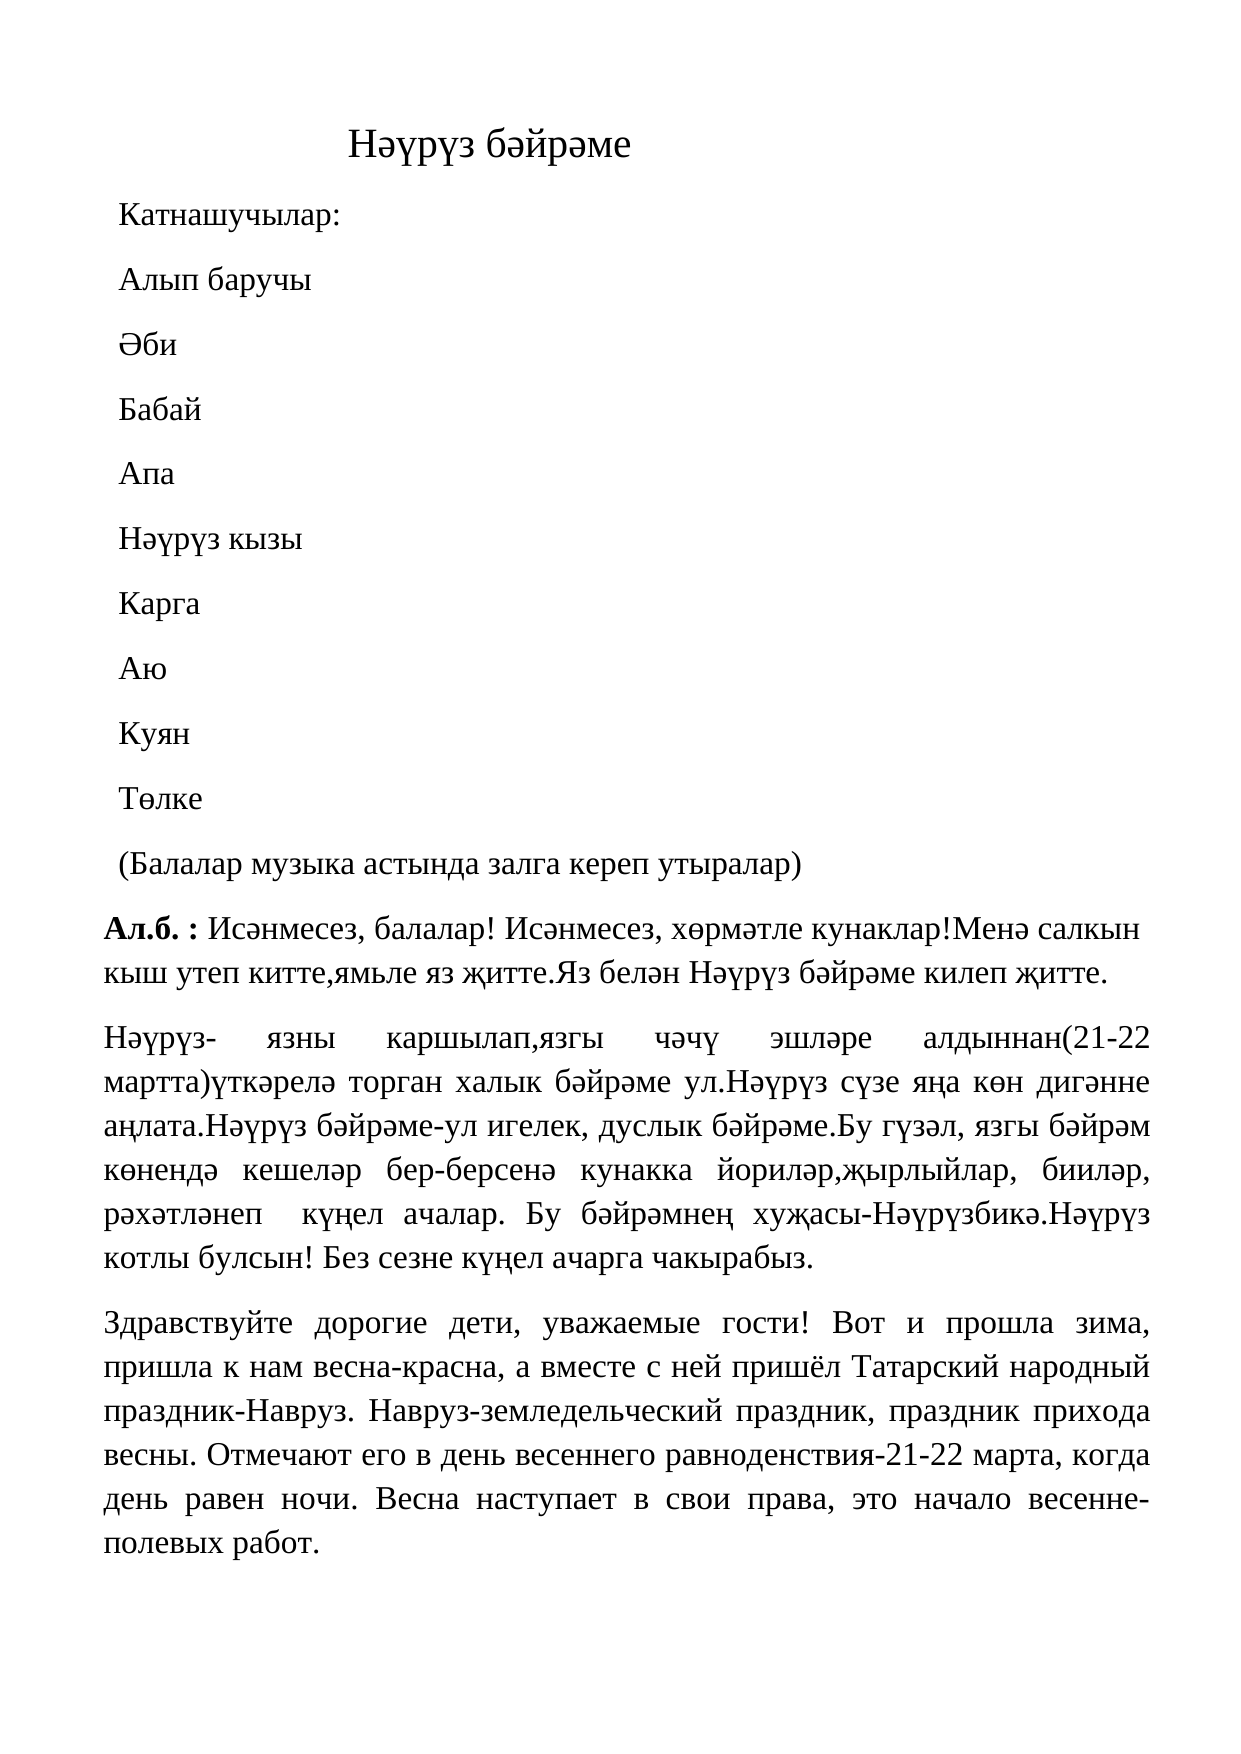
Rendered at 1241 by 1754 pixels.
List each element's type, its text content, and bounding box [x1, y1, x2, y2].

text Алып баручы [118, 259, 1152, 297]
text Нәүрүз кызы [118, 518, 1152, 557]
text Апа [118, 454, 1152, 492]
text Карга [118, 583, 1152, 622]
text Ал.б. : Исәнмесез, балалар! Исәнмесез, хөрмәтле кунаклар!Менә салкын кыш утеп китте,ямьле яз җитте.Яз белән Нәүрүз бәйрәме килеп җитте. [103, 908, 1152, 990]
text (Балалар музыка астында залга кереп утыралар) [118, 843, 1152, 881]
text Төлке [118, 778, 1152, 816]
text Куян [118, 713, 1152, 752]
text Бабай [118, 389, 1152, 427]
text Аю [118, 648, 1152, 687]
text Әби [118, 324, 1152, 362]
text Катнашучылар: [118, 194, 1152, 232]
text Нәүрүз- язны каршылап,язгы чәчү эшләре алдыннан(21-22 мартта)үткәрелә торган халык бәйрәме ул.Нәүрүз сүзе яңа көн дигәнне аңлата.Нәүрүз бәйрәме-ул игелек, дуслык бәйрәме.Бу гүзәл, язгы бәйрәм көнендә кешеләр бер-берсенә кунакка йориләр,җырлыйлар, бииләр, рәхәтләнеп күңел ачалар. Бу бәйрәмнең хуҗасы-Нәүрүзбикә.Нәүрүз котлы булсын! Без сезне күңел ачарга чакырабыз. [103, 1017, 1152, 1276]
text Здравствуйте дорогие дети, уважаемые гости! Вот и прошла зима, пришла к нам весна-красна, а вместе с ней пришёл Татарский народный праздник-Навруз. Навруз-земледельческий праздник, праздник прихода весны. Отмечают его в день весеннего равноденствия-21-22 марта, когда день равен ночи. Весна наступает в свои права, это начало весенне-полевых работ. [103, 1302, 1152, 1561]
text Нәүрүз бәйрәме [118, 118, 1152, 166]
